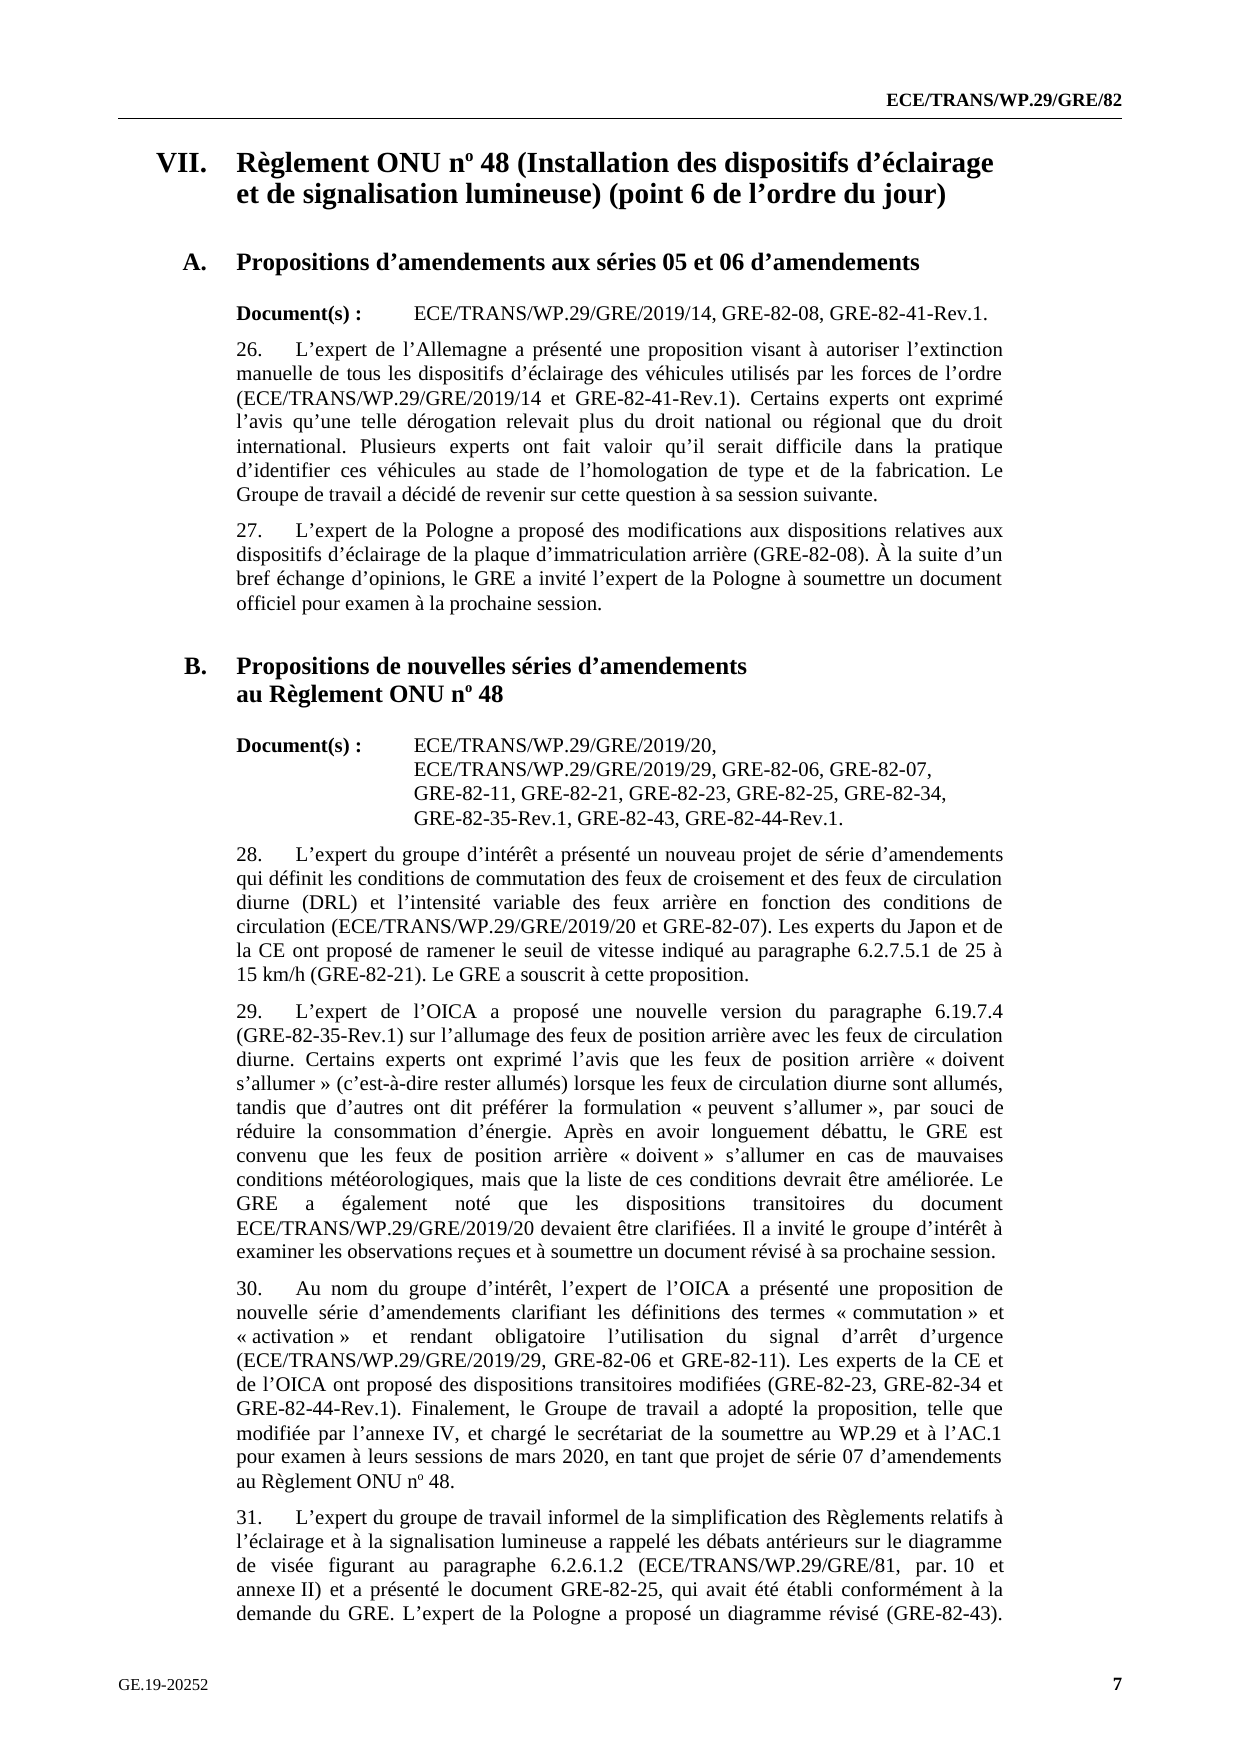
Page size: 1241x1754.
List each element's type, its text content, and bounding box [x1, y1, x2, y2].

text A. Propositions d’amendements aux séries 05 et 06 d’amendements [118, 248, 1004, 276]
text 28. L’expert du groupe d’intérêt a présenté un nouveau projet de série d’amendements qui définit les conditions de commutation des feux de croisement et des feux de circulation diurne (DRL) et l’intensité variable des feux arrière en fonction des conditions de circulation (ECE/TRANS/WP.29/GRE/2019/20 et GRE-82-07). Les experts du Japon et de la CE ont proposé de ramener le seuil de vitesse indiqué au paragraphe 6.2.7.5.1 de 25 à 15 km/h (GRE-82-21). Le GRE a souscrit à cette proposition. [236, 842, 1004, 986]
text Document(s) : ECE/TRANS/WP.29/GRE/2019/20, ECE/TRANS/WP.29/GRE/2019/29, GRE-82-06, GRE-82-07, GRE-82-11, GRE-82-21, GRE-82-23, GRE-82-25, GRE-82-34, GRE-82-35-Rev.1, GRE-82-43, GRE-82-44-Rev.1. [236, 733, 1004, 829]
text 29. L’expert de l’OICA a proposé une nouvelle version du paragraphe 6.19.7.4 (GRE-82-35-Rev.1) sur l’allumage des feux de position arrière avec les feux de circulation diurne. Certains experts ont exprimé l’avis que les feux de position arrière « doivent s’allumer » (c’est-à-dire rester allumés) lorsque les feux de circulation diurne sont allumés, tandis que d’autres ont dit préférer la formulation « peuvent s’allumer », par souci de réduire la consommation d’énergie. Après en avoir longuement débattu, le GRE est convenu que les feux de position arrière « doivent » s’allumer en cas de mauvaises conditions météorologiques, mais que la liste de ces conditions devrait être améliorée. Le GRE a également noté que les dispositions transitoires du document ECE/TRANS/WP.29/GRE/2019/20 devaient être clarifiées. Il a invité le groupe d’intérêt à examiner les observations reçues et à soumettre un document révisé à sa prochaine session. [236, 999, 1004, 1263]
text 26. L’expert de l’Allemagne a présenté une proposition visant à autoriser l’extinction manuelle de tous les dispositifs d’éclairage des véhicules utilisés par les forces de l’ordre (ECE/TRANS/WP.29/GRE/2019/14 et GRE-82-41-Rev.1). Certains experts ont exprimé l’avis qu’une telle dérogation relevait plus du droit national ou régional que du droit international. Plusieurs experts ont fait valoir qu’il serait difficile dans la pratique d’identifier ces véhicules au stade de l’homologation de type et de la fabrication. Le Groupe de travail a décidé de revenir sur cette question à sa session suivante. [236, 337, 1004, 506]
text 27. L’expert de la Pologne a proposé des modifications aux dispositions relatives aux dispositifs d’éclairage de la plaque d’immatriculation arrière (GRE-82-08). À la suite d’un bref échange d’opinions, le GRE a invité l’expert de la Pologne à soumettre un document officiel pour examen à la prochaine session. [236, 518, 1004, 614]
text VII. Règlement ONU no 48 (Installation des dispositifs d’éclairage et de signalisation lumineuse) (point 6 de l’ordre du jour) [118, 148, 1004, 210]
text B. Propositions de nouvelles séries d’amendements au Règlement ONU no 48 [118, 652, 1004, 708]
text 30. Au nom du groupe d’intérêt, l’expert de l’OICA a présenté une proposition de nouvelle série d’amendements clarifiant les définitions des termes « commutation » et « activation » et rendant obligatoire l’utilisation du signal d’arrêt d’urgence (ECE/TRANS/WP.29/GRE/2019/29, GRE-82-06 et GRE-82-11). Les experts de la CE et de l’OICA ont proposé des dispositions transitoires modifiées (GRE-82-23, GRE-82-34 et GRE-82-44-Rev.1). Finalement, le Groupe de travail a adopté la proposition, telle que modifiée par l’annexe IV, et chargé le secrétariat de la soumettre au WP.29 et à l’AC.1 pour examen à leurs sessions de mars 2020, en tant que projet de série 07 d’amendements au Règlement ONU no 48. [236, 1276, 1004, 1493]
text Document(s) : ECE/TRANS/WP.29/GRE/2019/14, GRE-82-08, GRE-82-41-Rev.1. [236, 301, 1004, 325]
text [236, 1505, 1004, 1625]
